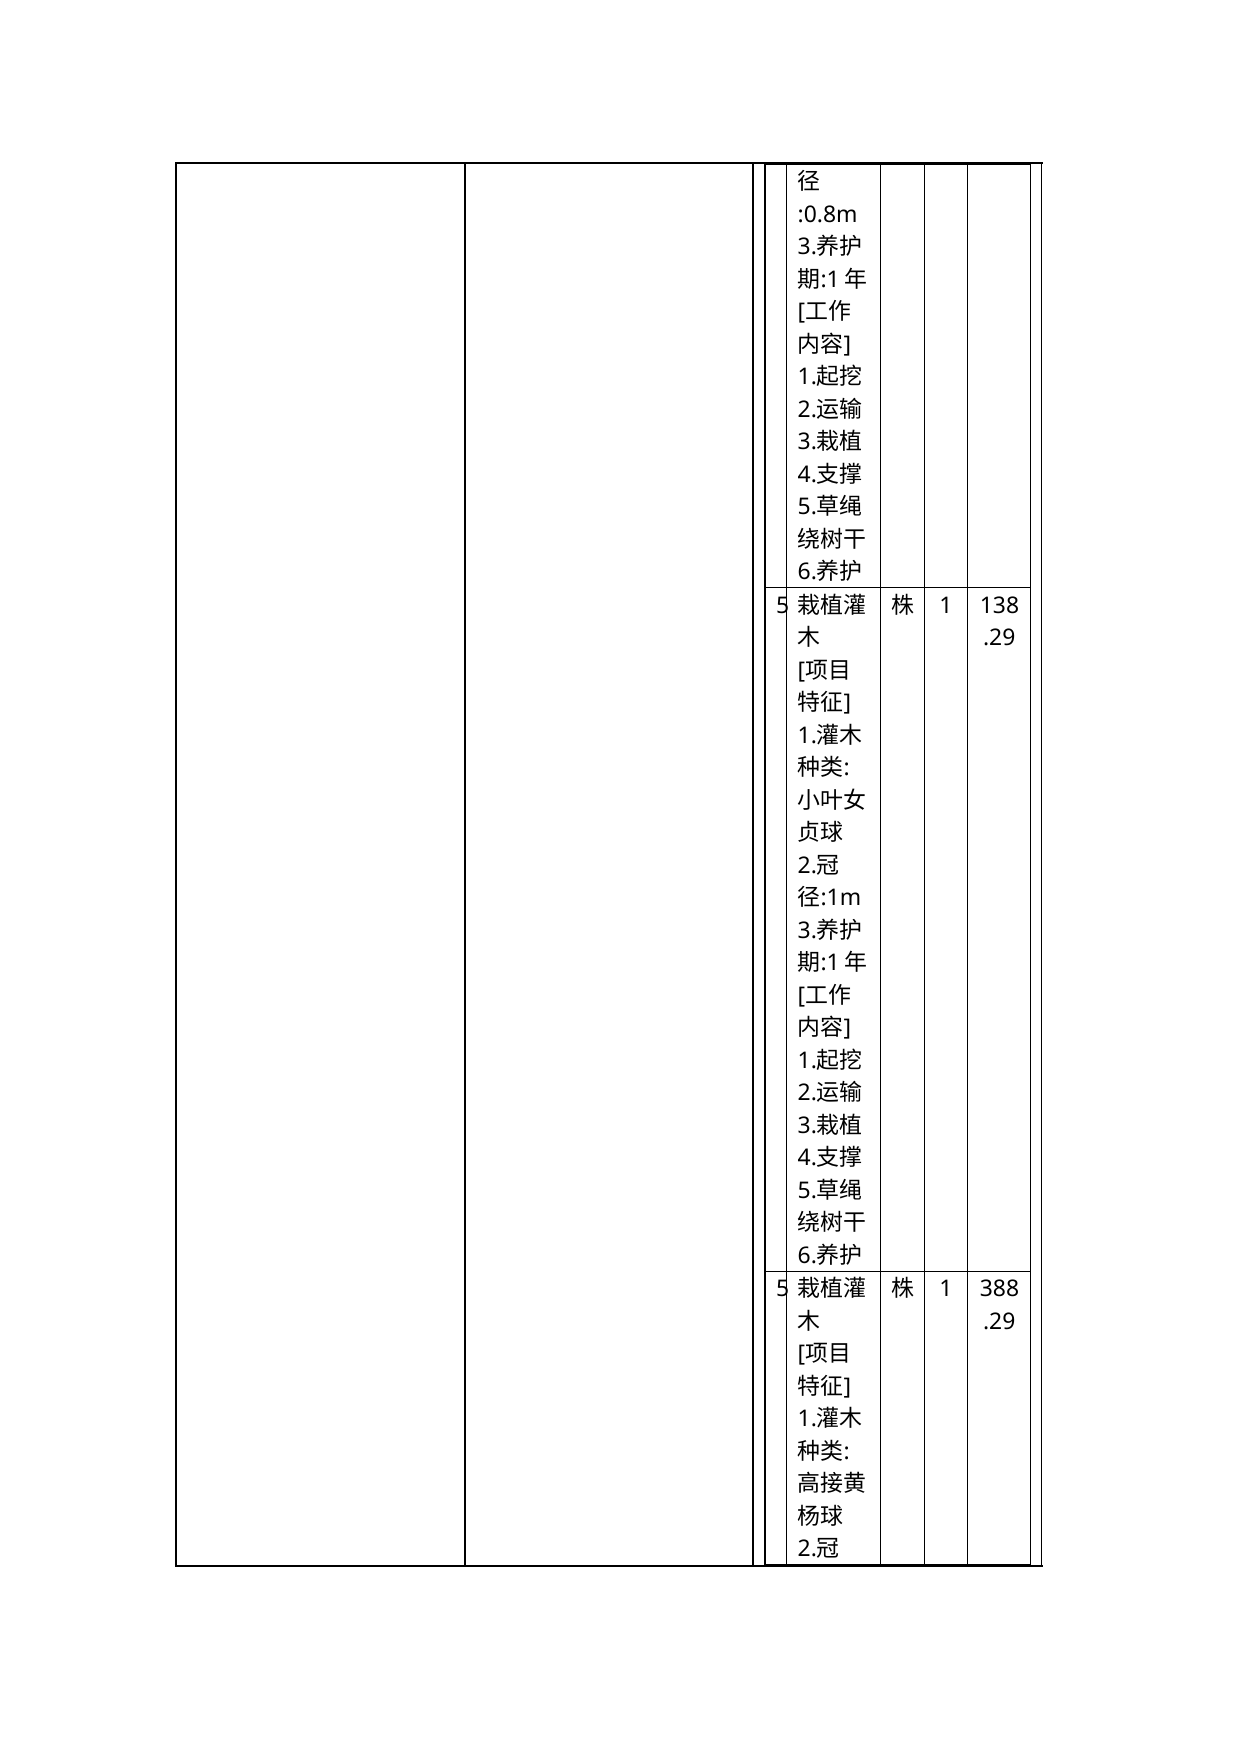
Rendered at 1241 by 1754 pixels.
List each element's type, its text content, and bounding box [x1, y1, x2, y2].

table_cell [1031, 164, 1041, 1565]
table_cell 1 [466, 164, 752, 1565]
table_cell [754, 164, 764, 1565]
table_cell [177, 164, 464, 1565]
